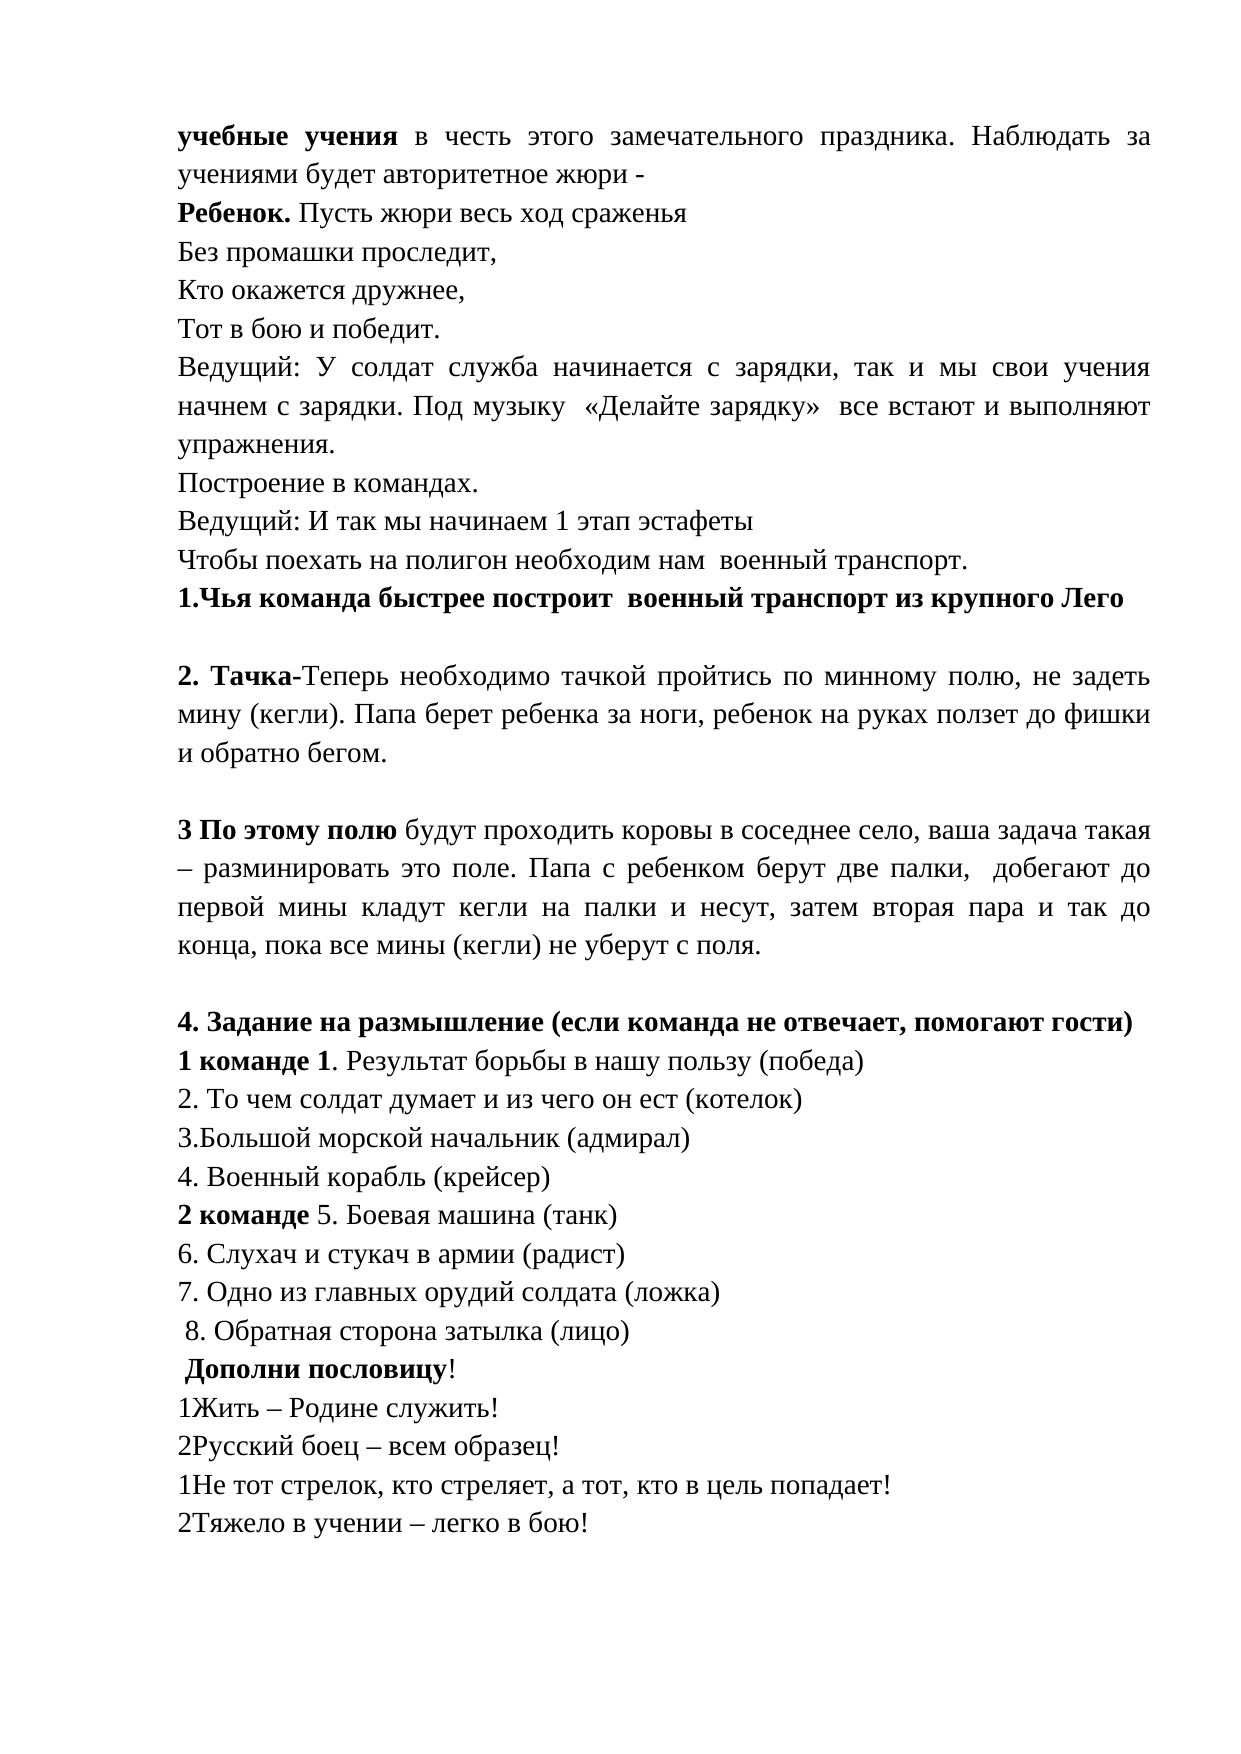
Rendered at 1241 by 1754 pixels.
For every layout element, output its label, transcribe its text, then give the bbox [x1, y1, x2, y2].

text Чтобы поехать на полигон необходим нам военный транспорт. [177, 542, 1152, 576]
text 2. Тачка-Теперь необходимо тачкой пройтись по минному полю, не задеть мину (кегли). Папа берет ребенка за ноги, ребенок на руках ползет до фишки и обратно бегом. [177, 658, 1152, 768]
text 7. Одно из главных орудий солдата (ложка) [177, 1274, 1152, 1308]
text 1 команде 1. Результат борьбы в нашу пользу (победа) [177, 1043, 1152, 1077]
text 2. То чем солдат думает и из чего он ест (котелок) [177, 1082, 1152, 1115]
text 2Тяжело в учении – легко в бою! [177, 1506, 1152, 1539]
text 2 команде 5. Боевая машина (танк) [177, 1197, 1152, 1231]
text 8. Обратная сторона затылка (лицо) [177, 1313, 1152, 1346]
text Дополни пословицу! [177, 1351, 1152, 1385]
text Построение в командах. [177, 465, 1152, 498]
text Тот в бою и победит. [177, 311, 1152, 344]
text Ребенок. Пусть жюри весь ход сраженья [177, 195, 1152, 229]
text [177, 118, 1152, 190]
text 1Не тот стрелок, кто стреляет, а тот, кто в цель попадает! [177, 1467, 1152, 1501]
text 1Жить – Родине служить! [177, 1390, 1152, 1423]
text Кто окажется дружнее, [177, 272, 1152, 306]
text 4. Военный корабль (крейсер) [177, 1159, 1152, 1192]
text 2Русский боец – всем образец! [177, 1428, 1152, 1462]
text 3.Большой морской начальник (адмирал) [177, 1120, 1152, 1154]
text Ведущий: У солдат служба начинается с зарядки, так и мы свои учения начнем с зарядки. Под музыку «Делайте зарядку» все встают и выполняют упражнения. [177, 349, 1152, 460]
text Ведущий: И так мы начинаем 1 этап эстафеты [177, 503, 1152, 537]
text 3 По этому полю будут проходить коровы в соседнее село, ваша задача такая – разминировать это поле. Папа с ребенком берут две палки, добегают до первой мины кладут кегли на палки и несут, затем вторая пара и так до конца, пока все мины (кегли) не уберут с поля. [177, 812, 1152, 961]
text Без промашки проследит, [177, 234, 1152, 267]
text 6. Слухач и стукач в армии (радист) [177, 1236, 1152, 1269]
text 4. Задание на размышление (если команда не отвечает, помогают гости) [177, 1004, 1152, 1038]
text 1.Чья команда быстрее построит военный транспорт из крупного Лего [177, 581, 1152, 614]
